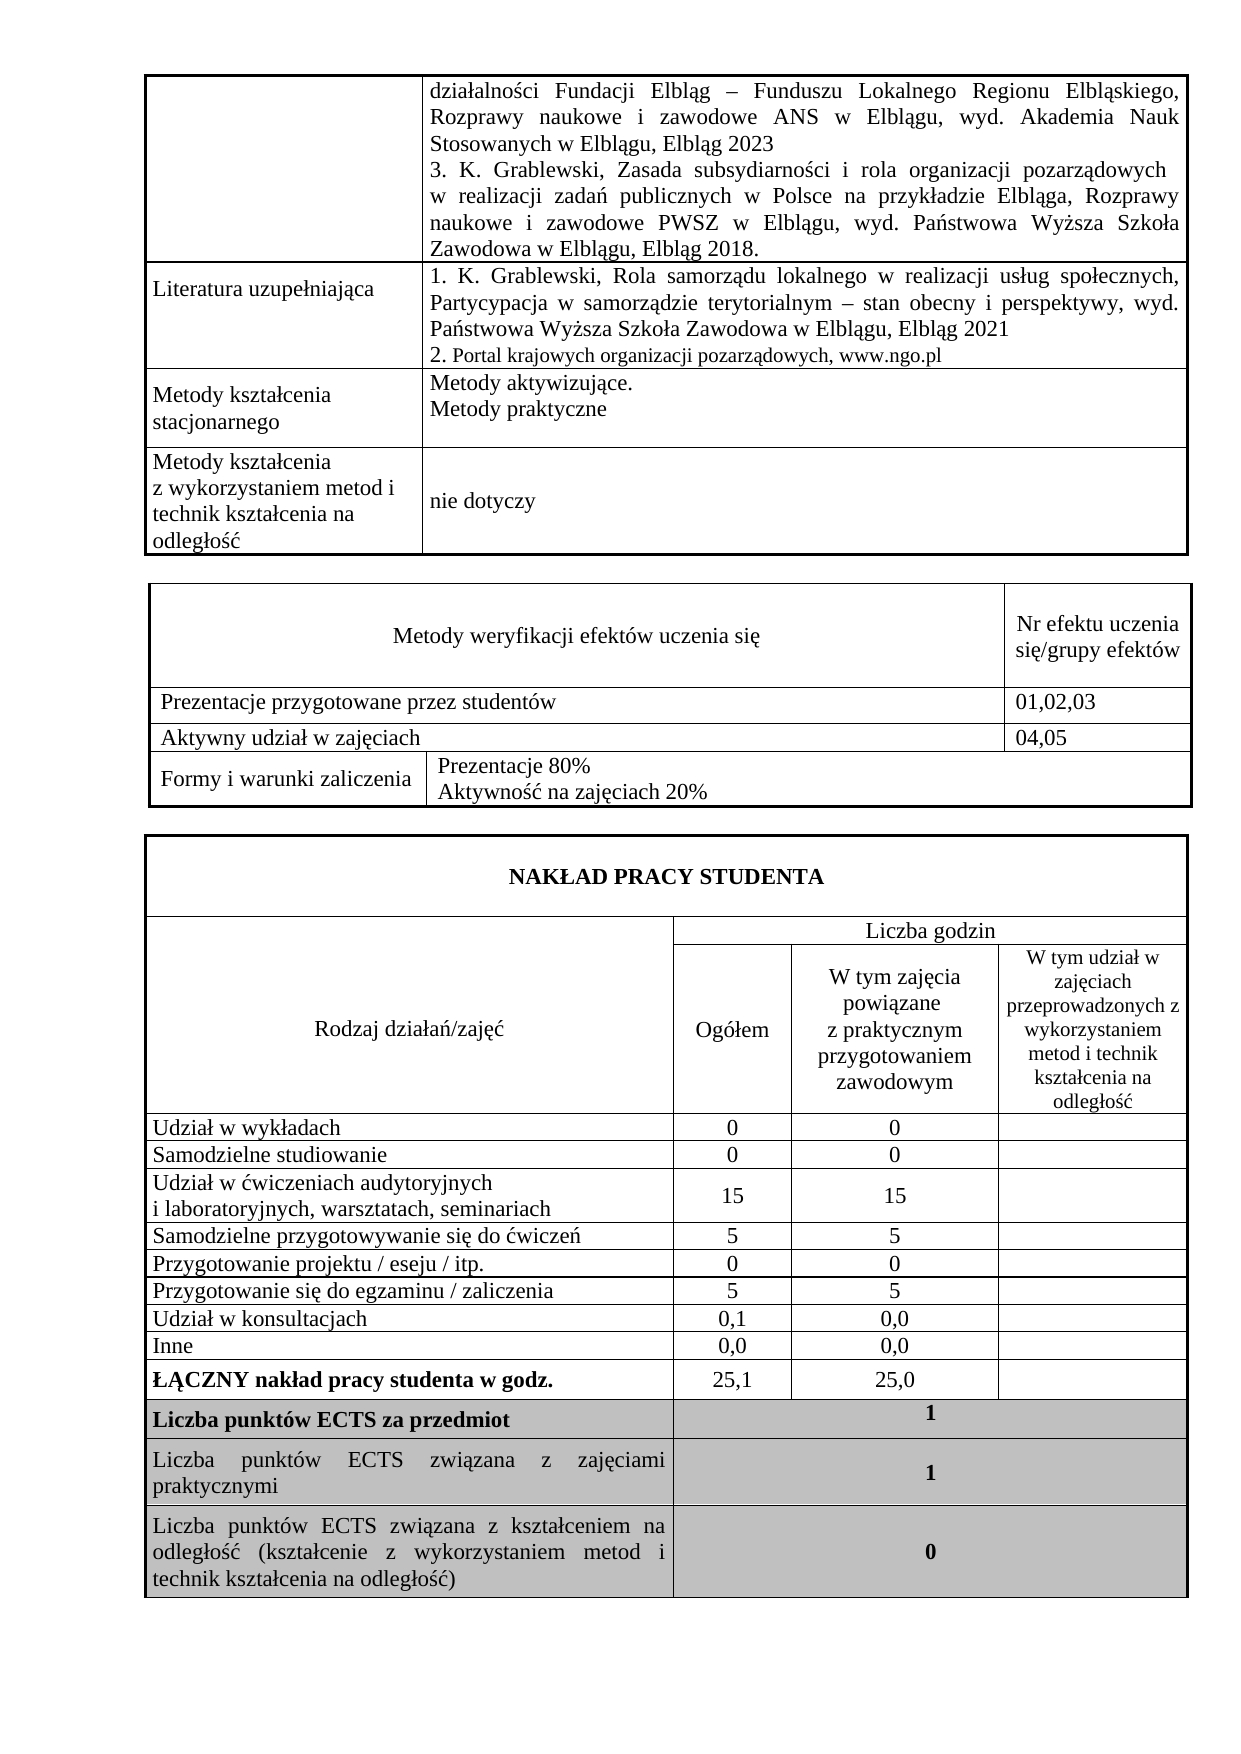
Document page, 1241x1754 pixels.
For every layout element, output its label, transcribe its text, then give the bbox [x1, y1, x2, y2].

table_header NAKŁAD PRACY STUDENTA [147, 837, 1186, 916]
table_cell Liczba punktów ECTS związana z kształceniem na odległość (kształcenie z wykorzystaniem metod i technik kształcenia na odległość) [147, 1506, 673, 1597]
table_cell [999, 1360, 1186, 1398]
table_cell 5 [674, 1278, 791, 1304]
table_cell [999, 1305, 1186, 1331]
table_cell Metody kształcenia z wykorzystaniem metod i technik kształcenia na odległość [147, 448, 422, 553]
table_cell 0 [674, 1141, 791, 1168]
table_cell Udział w ćwiczeniach audytoryjnych i laboratoryjnych, warsztatach, seminariach [147, 1169, 673, 1222]
table_cell nie dotyczy [423, 448, 1186, 553]
table_cell 1. K. Grablewski, Rola samorządu lokalnego w realizacji usług społecznych, Partycypacja w samorządzie terytorialnym – stan obecny i perspektywy, wyd. Państwowa Wyższa Szkoła Zawodowa w Elblągu, Elbląg 2021 2. Portal krajowych organizacji pozarządowych, www.ngo.pl [423, 263, 1186, 368]
table_cell Liczba punktów ECTS za przedmiot [147, 1400, 673, 1438]
table_cell Udział w konsultacjach [147, 1305, 673, 1331]
table_cell [999, 1169, 1186, 1222]
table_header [147, 77, 422, 261]
table_cell ŁĄCZNY nakład pracy studenta w godz. [147, 1360, 673, 1398]
table_cell Samodzielne studiowanie [147, 1141, 673, 1168]
table_cell 5 [792, 1278, 998, 1304]
table_cell Prezentacje przygotowane przez studentów [151, 688, 1004, 723]
table_cell W tym udział w zajęciach przeprowadzonych z wykorzystaniem metod i technik kształcenia na odległość [999, 945, 1186, 1113]
table_cell 15 [674, 1169, 791, 1222]
table_cell Przygotowanie się do egzaminu / zaliczenia [147, 1278, 673, 1304]
table_cell Udział w wykładach [147, 1114, 673, 1140]
table_cell 0,0 [674, 1332, 791, 1358]
table_cell 15 [792, 1169, 998, 1222]
table_cell [999, 1250, 1186, 1276]
table_cell Ogółem [674, 945, 791, 1113]
table_cell 0 [792, 1141, 998, 1168]
table_cell Literatura uzupełniająca [147, 263, 422, 368]
table_cell [999, 1332, 1186, 1358]
table_cell 0 [792, 1114, 998, 1140]
table_cell 01,02,03 [1005, 688, 1190, 723]
table_cell 25,0 [792, 1360, 998, 1398]
table_cell Aktywny udział w zajęciach [151, 724, 1004, 751]
table_cell [999, 1114, 1186, 1140]
table_cell [999, 1141, 1186, 1168]
table_cell Samodzielne przygotowywanie się do ćwiczeń [147, 1223, 673, 1249]
table_cell Metody kształcenia stacjonarnego [147, 369, 422, 447]
table_cell 0,0 [792, 1305, 998, 1331]
table_cell 1 [674, 1439, 1186, 1504]
table_cell 0 [674, 1506, 1186, 1597]
table_cell 0 [674, 1250, 791, 1276]
table_cell Przygotowanie projektu / eseju / itp. [147, 1250, 673, 1276]
table_cell Inne [147, 1332, 673, 1358]
table_cell Metody aktywizujące. Metody praktyczne [423, 369, 1186, 447]
table_cell 0 [792, 1250, 998, 1276]
table_cell Liczba godzin [674, 917, 1186, 943]
table_cell 0 [674, 1114, 791, 1140]
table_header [423, 77, 1186, 261]
table_cell [999, 1278, 1186, 1304]
table_cell Prezentacje 80% Aktywność na zajęciach 20% [427, 752, 1190, 804]
table_header Metody weryfikacji efektów uczenia się [151, 584, 1004, 687]
table_cell 0,1 [674, 1305, 791, 1331]
table_cell 1 [674, 1400, 1186, 1438]
table_cell 5 [792, 1223, 998, 1249]
table_cell 25,1 [674, 1360, 791, 1398]
table_cell 04,05 [1005, 724, 1190, 751]
table_cell [999, 1223, 1186, 1249]
table_cell W tym zajęcia powiązane z praktycznym przygotowaniem zawodowym [792, 945, 998, 1113]
table_cell Rodzaj działań/zajęć [147, 917, 673, 1113]
table_header Nr efektu uczenia się/grupy efektów [1005, 584, 1190, 687]
table_cell 0,0 [792, 1332, 998, 1358]
table_cell Formy i warunki zaliczenia [151, 752, 426, 804]
table_cell 5 [674, 1223, 791, 1249]
table_cell Liczba punktów ECTS związana z zajęciami praktycznymi [147, 1439, 673, 1504]
